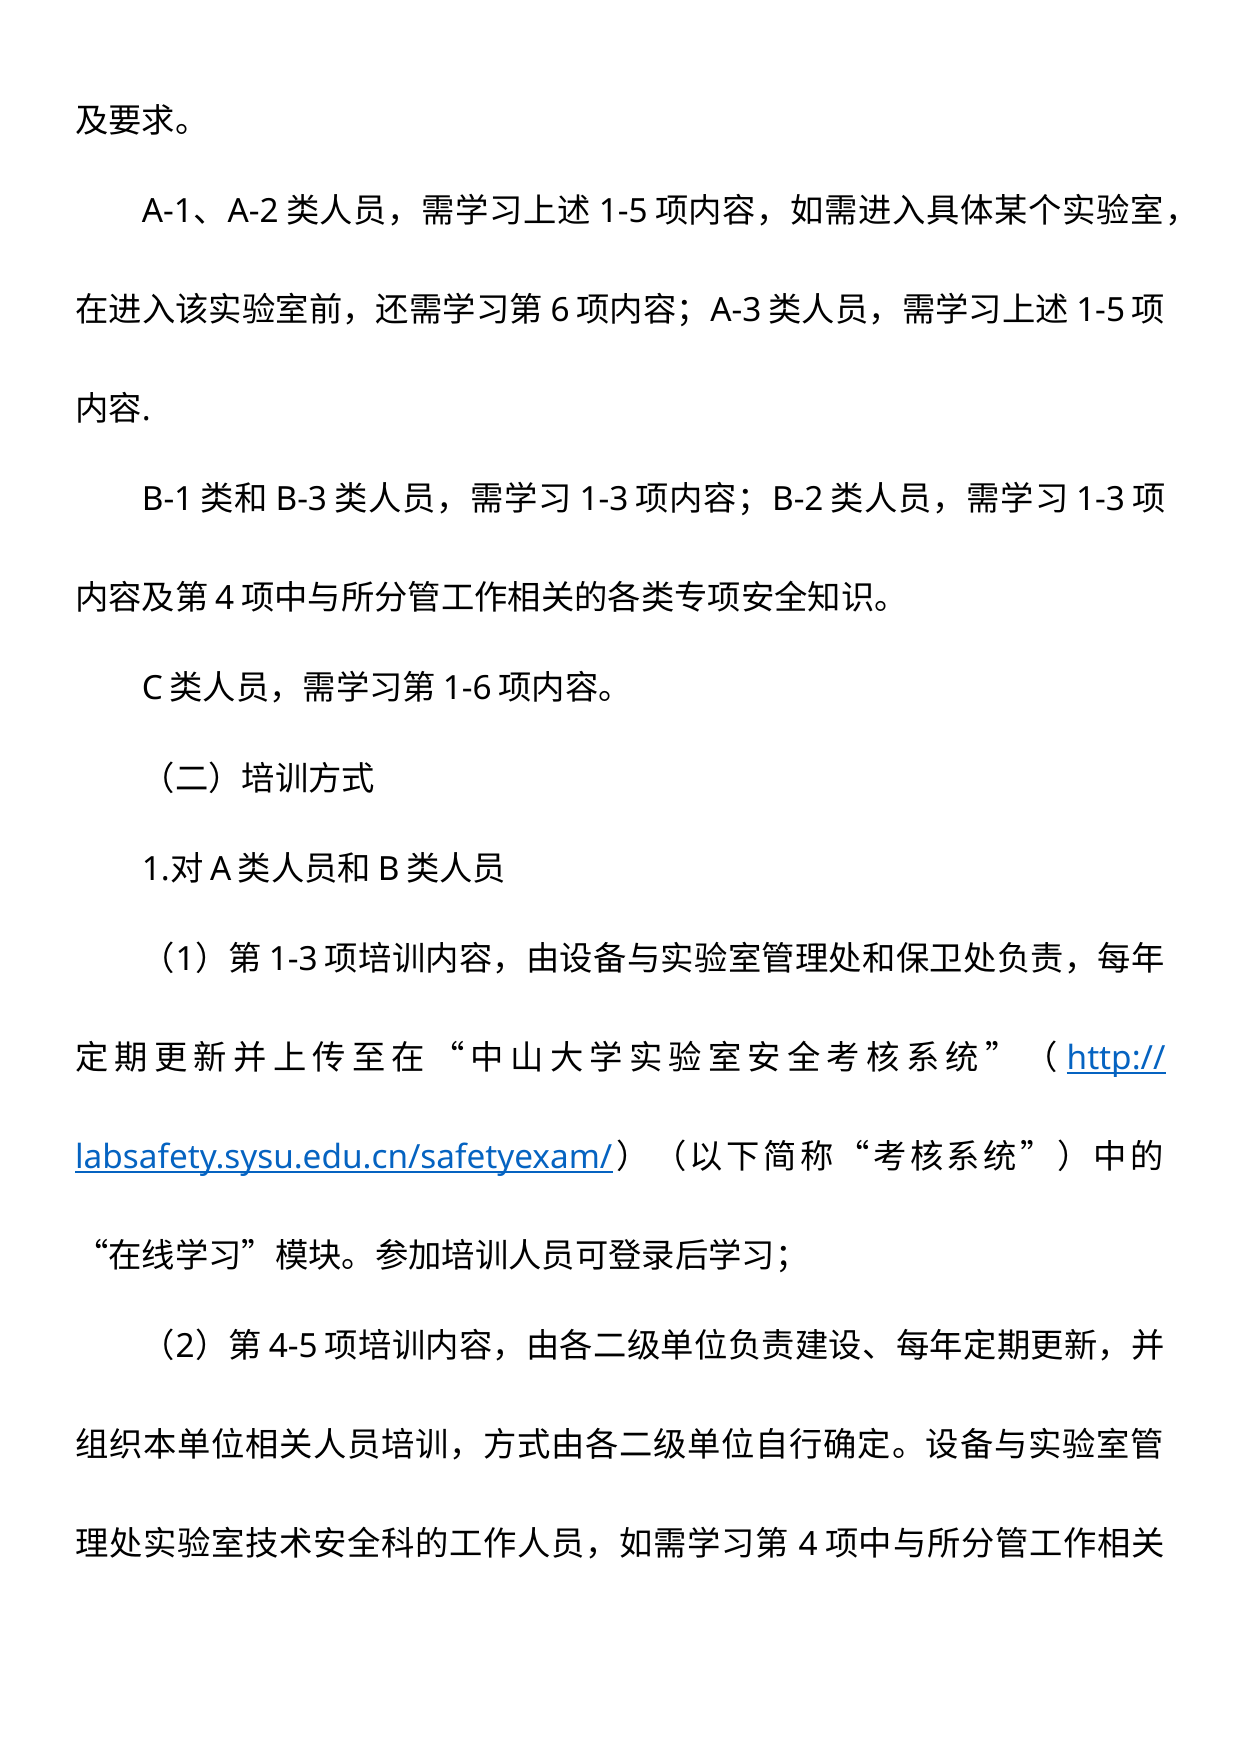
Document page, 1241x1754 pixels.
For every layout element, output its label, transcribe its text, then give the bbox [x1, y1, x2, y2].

text A-1、A-2类人员，需学习上述1-5项内容，如需进入具体某个实验室，在进入该实验室前，还需学习第6项内容；A-3类人员，需学习上述1-5项内容. [75, 174, 1165, 439]
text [75, 1310, 1165, 1574]
text C类人员，需学习第1-6项内容。 [75, 652, 1165, 718]
text （1）第1-3项培训内容，由设备与实验室管理处和保卫处负责，每年定期更新并上传至在“中山大学实验室安全考核系统”（http://labsafety.sysu.edu.cn/safetyexam/）（以下简称“考核系统”）中的“在线学习”模块。参加培训人员可登录后学习； [75, 923, 1165, 1286]
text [75, 84, 1165, 151]
text （二）培训方式 [75, 742, 1165, 808]
text B-1类和B-3类人员，需学习1-3项内容；B-2类人员，需学习1-3项内容及第4项中与所分管工作相关的各类专项安全知识。 [75, 463, 1165, 628]
text 1.对A类人员和B类人员 [75, 832, 1165, 898]
